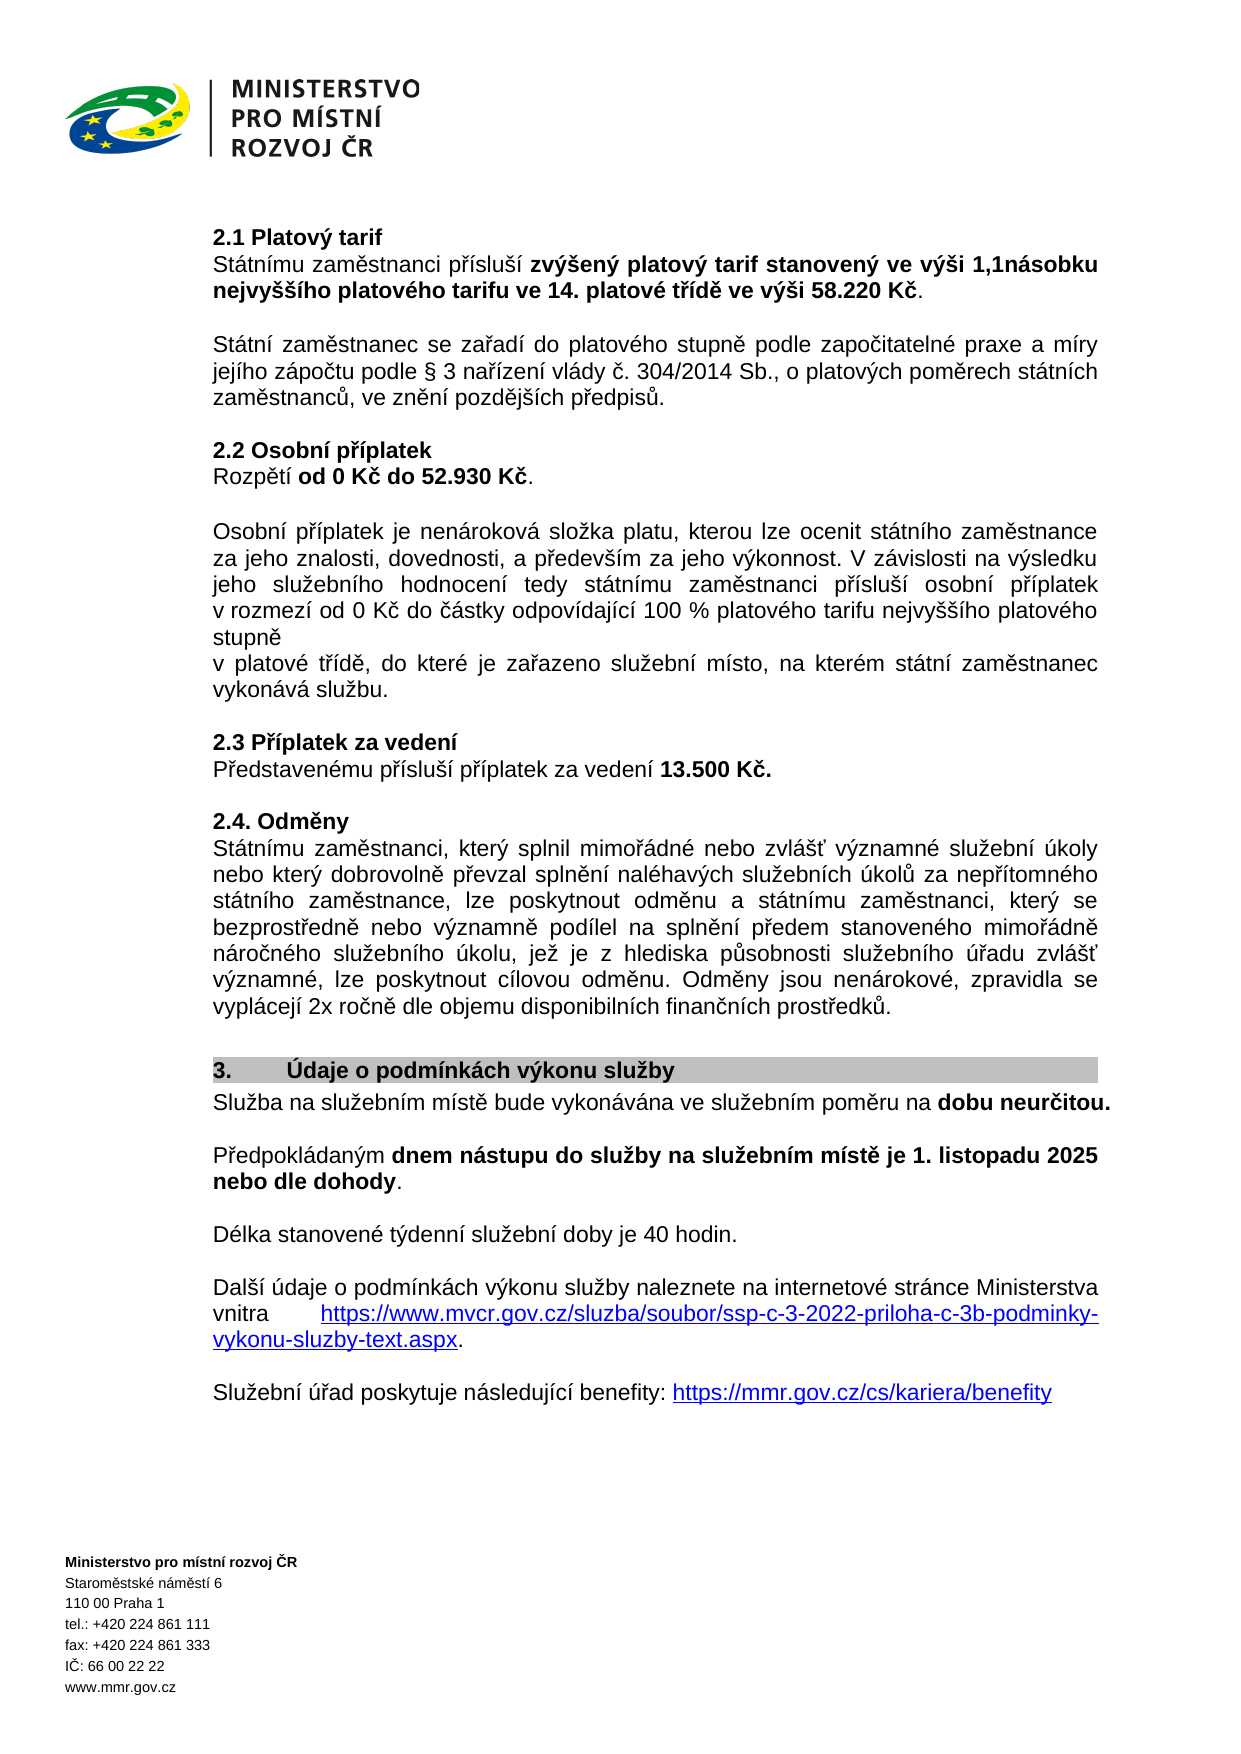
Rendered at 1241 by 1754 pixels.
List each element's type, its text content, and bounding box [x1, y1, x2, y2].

picture [65, 79, 420, 157]
text 2.3 Příplatek za vedení [213, 729, 1098, 756]
text Služba na služebním místě bude vykonávána ve služebním poměru na dobu neurčitou. [213, 1089, 1113, 1116]
text Osobní příplatek je nenároková složka platu, kterou lze ocenit státního zaměstnance za jeho znalosti, dovednosti, a především za jeho výkonnost. V závislosti na výsledku jeho služebního hodnocení tedy státnímu zaměstnanci přísluší osobní příplatek v rozmezí od 0 Kč do částky odpovídající 100 % platového tarifu nejvyššího platového stupně v platové třídě, do které je zařazeno služební místo, na kterém státní zaměstnanec vykonává službu. [213, 518, 1098, 703]
text 2.2 Osobní příplatek [213, 437, 1098, 463]
text Další údaje o podmínkách výkonu služby naleznete na internetové stránce Ministerstva vnitra https://www.mvcr.gov.cz/sluzba/soubor/ssp-c-3-2022-priloha-c-3b-podminky-vykonu-sluzby-text.aspx. [213, 1274, 1098, 1353]
text Státní zaměstnanec se zařadí do platového stupně podle započitatelné praxe a míry jejího zápočtu podle § 3 nařízení vlády č. 304/2014 Sb., o platových poměrech státních zaměstnanců, ve znění pozdějších předpisů. [213, 331, 1098, 411]
text Délka stanovené týdenní služební doby je 40 hodin. [213, 1221, 1098, 1247]
text Rozpětí od 0 Kč do 52.930 Kč. [213, 463, 1098, 489]
subtitle 3. Údaje o podmínkách výkonu služby [213, 1057, 1098, 1083]
text Představenému přísluší příplatek za vedení 13.500 Kč. [213, 756, 1098, 782]
text 2.1 Platový tarif [213, 224, 1098, 251]
text Služební úřad poskytuje následující benefity: https://mmr.gov.cz/cs/kariera/benefity [213, 1379, 1098, 1405]
text Předpokládaným dnem nástupu do služby na služebním místě je 1. listopadu 2025 nebo dle dohody. [213, 1142, 1098, 1194]
text Státnímu zaměstnanci přísluší zvýšený platový tarif stanovený ve výši 1,1násobku nejvyššího platového tarifu ve 14. platové třídě ve výši 58.220 Kč. [213, 251, 1098, 303]
text 2.4. Odměny [213, 808, 1098, 834]
text Státnímu zaměstnanci, který splnil mimořádné nebo zvlášť významné služební úkoly nebo který dobrovolně převzal splnění naléhavých služebních úkolů za nepřítomného státního zaměstnance, lze poskytnout odměnu a státnímu zaměstnanci, který se bezprostředně nebo významně podílel na splnění předem stanoveného mimořádně náročného služebního úkolu, jež je z hlediska působnosti služebního úřadu zvlášť významné, lze poskytnout cílovou odměnu. Odměny jsou nenárokové, zpravidla se vyplácejí 2x ročně dle objemu disponibilních finančních prostředků. [213, 834, 1098, 1019]
